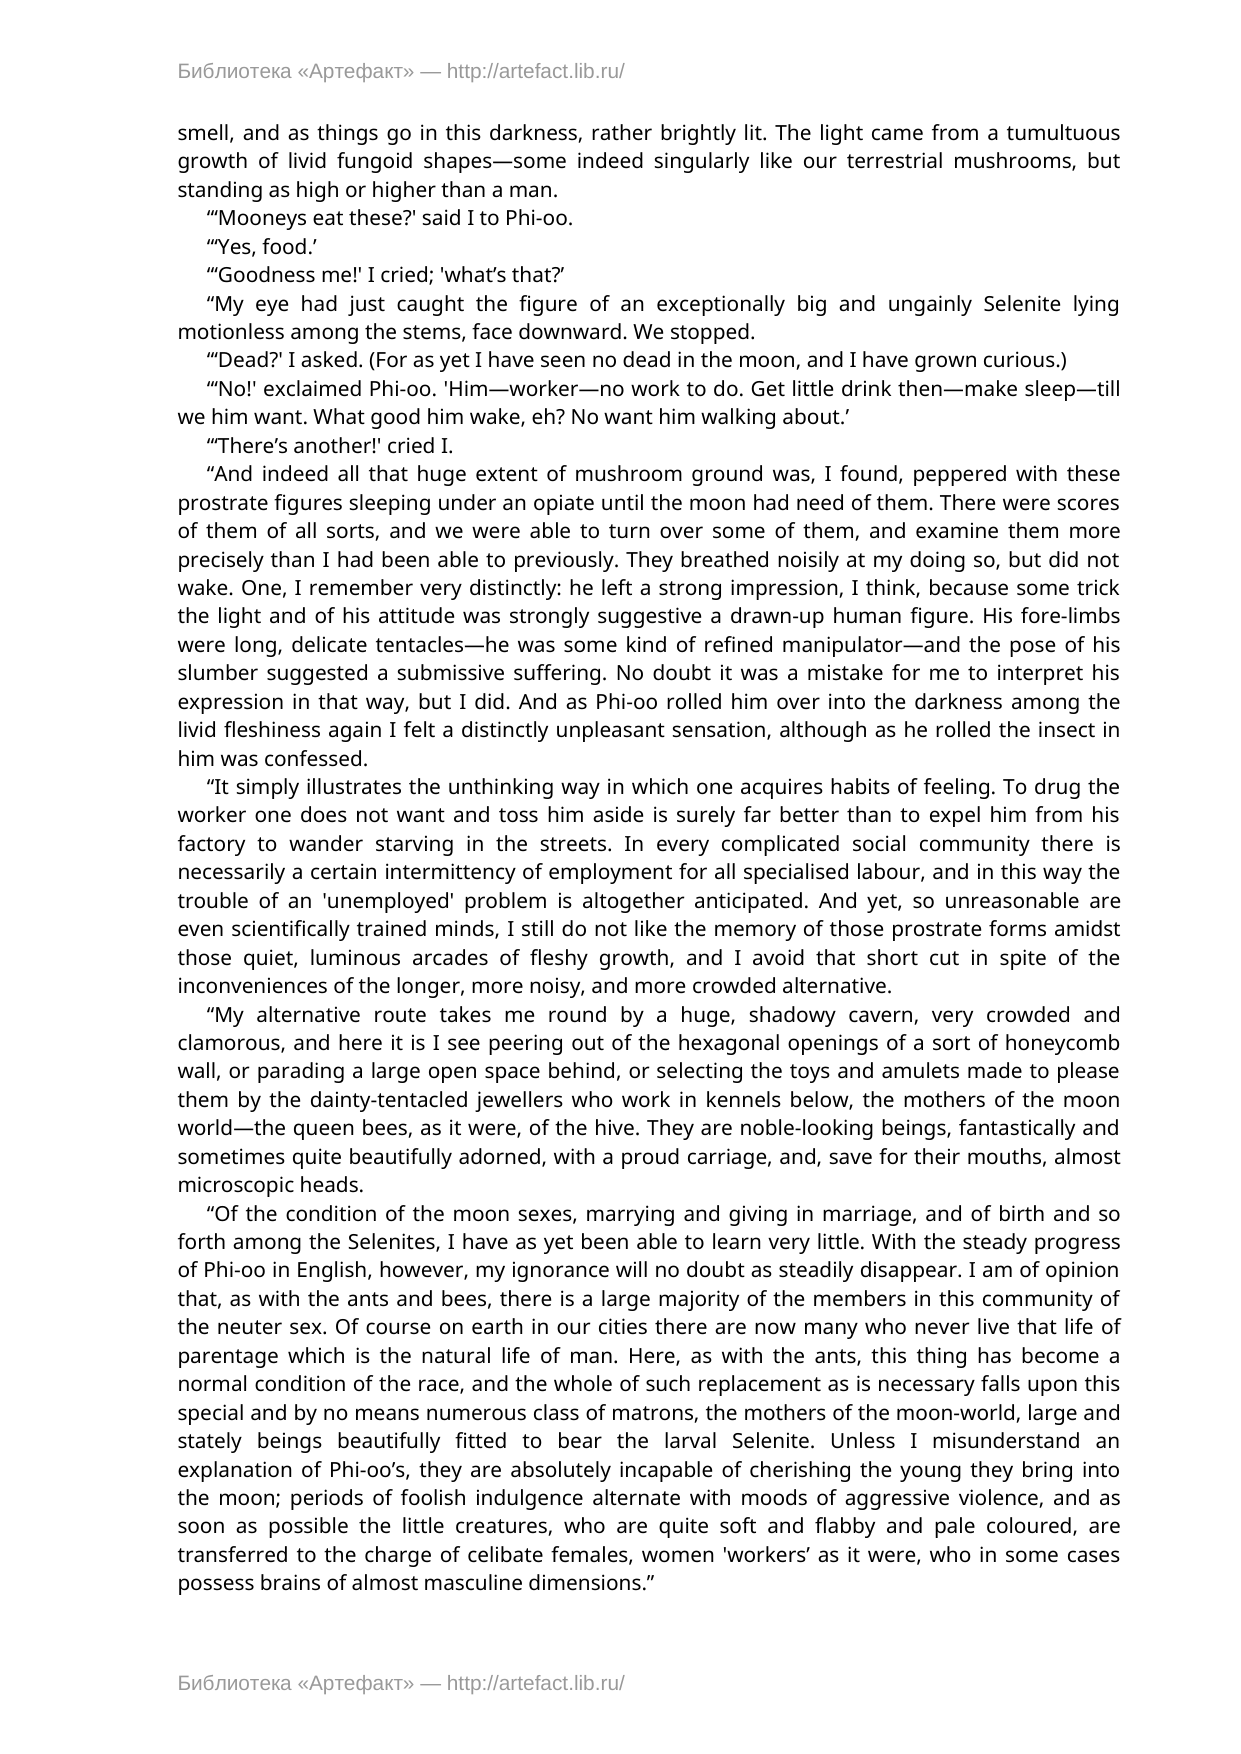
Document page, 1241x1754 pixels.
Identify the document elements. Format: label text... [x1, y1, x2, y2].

text “It simply illustrates the unthinking way in which one acquires habits of feeling. To drug the worker one does not want and toss him aside is surely far better than to expel him from his factory to wander starving in the streets. In every complicated social community there is necessarily a certain intermittency of employment for all specialised labour, and in this way the trouble of an 'unemployed' problem is altogether anticipated. And yet, so unreasonable are even scientifically trained minds, I still do not like the memory of those prostrate forms amidst those quiet, luminous arcades of fleshy growth, and I avoid that short cut in spite of the inconveniences of the longer, more noisy, and more crowded alternative. [177, 772, 1122, 1000]
text “‘Mooneys eat these?' said I to Phi-oo. [177, 203, 1122, 232]
text “And indeed all that huge extent of mushroom ground was, I found, peppered with these prostrate figures sleeping under an opiate until the moon had need of them. There were scores of them of all sorts, and we were able to turn over some of them, and examine them more precisely than I had been able to previously. They breathed noisily at my doing so, but did not wake. One, I remember very distinctly: he left a strong impression, I think, because some trick the light and of his attitude was strongly suggestive a drawn-up human figure. His fore-limbs were long, delicate tentacles—he was some kind of refined manipulator—and the pose of his slumber suggested a submissive suffering. No doubt it was a mistake for me to interpret his expression in that way, but I did. And as Phi-oo rolled him over into the darkness among the livid fleshiness again I felt a distinctly unpleasant sensation, although as he rolled the insect in him was confessed. [177, 459, 1122, 772]
text “Of the condition of the moon sexes, marrying and giving in marriage, and of birth and so forth among the Selenites, I have as yet been able to learn very little. With the steady progress of Phi-oo in English, however, my ignorance will no doubt as steadily disappear. I am of opinion that, as with the ants and bees, there is a large majority of the members in this community of the neuter sex. Of course on earth in our cities there are now many who never live that life of parentage which is the natural life of man. Here, as with the ants, this thing has become a normal condition of the race, and the whole of such replacement as is necessary falls upon this special and by no means numerous class of matrons, the mothers of the moon-world, large and stately beings beautifully fitted to bear the larval Selenite. Unless I misunderstand an explanation of Phi-oo’s, they are absolutely incapable of cherishing the young they bring into the moon; periods of foolish indulgence alternate with moods of aggressive violence, and as soon as possible the little creatures, who are quite soft and flabby and pale coloured, are transferred to the charge of celibate females, women 'workers’ as it were, who in some cases possess brains of almost masculine dimensions.” [177, 1199, 1122, 1597]
text “‘Dead?' I asked. (For as yet I have seen no dead in the moon, and I have grown curious.) [177, 346, 1122, 374]
text “‘No!' exclaimed Phi-oo. 'Him—worker—no work to do. Get little drink then—make sleep—till we him want. What good him wake, eh? No want him walking about.’ [177, 374, 1122, 431]
text “‘Goodness me!' I cried; 'what’s that?’ [177, 260, 1122, 289]
text “‘There’s another!' cried I. [177, 431, 1122, 459]
text “‘Yes, food.’ [177, 232, 1122, 260]
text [177, 118, 1122, 203]
text “My alternative route takes me round by a huge, shadowy cavern, very crowded and clamorous, and here it is I see peering out of the hexagonal openings of a sort of honeycomb wall, or parading a large open space behind, or selecting the toys and amulets made to please them by the dainty-tentacled jewellers who work in kennels below, the mothers of the moon world—the queen bees, as it were, of the hive. They are noble-looking beings, fantastically and sometimes quite beautifully adorned, with a proud carriage, and, save for their mouths, almost microscopic heads. [177, 1000, 1122, 1199]
text “My eye had just caught the figure of an exceptionally big and ungainly Selenite lying motionless among the stems, face downward. We stopped. [177, 289, 1122, 346]
